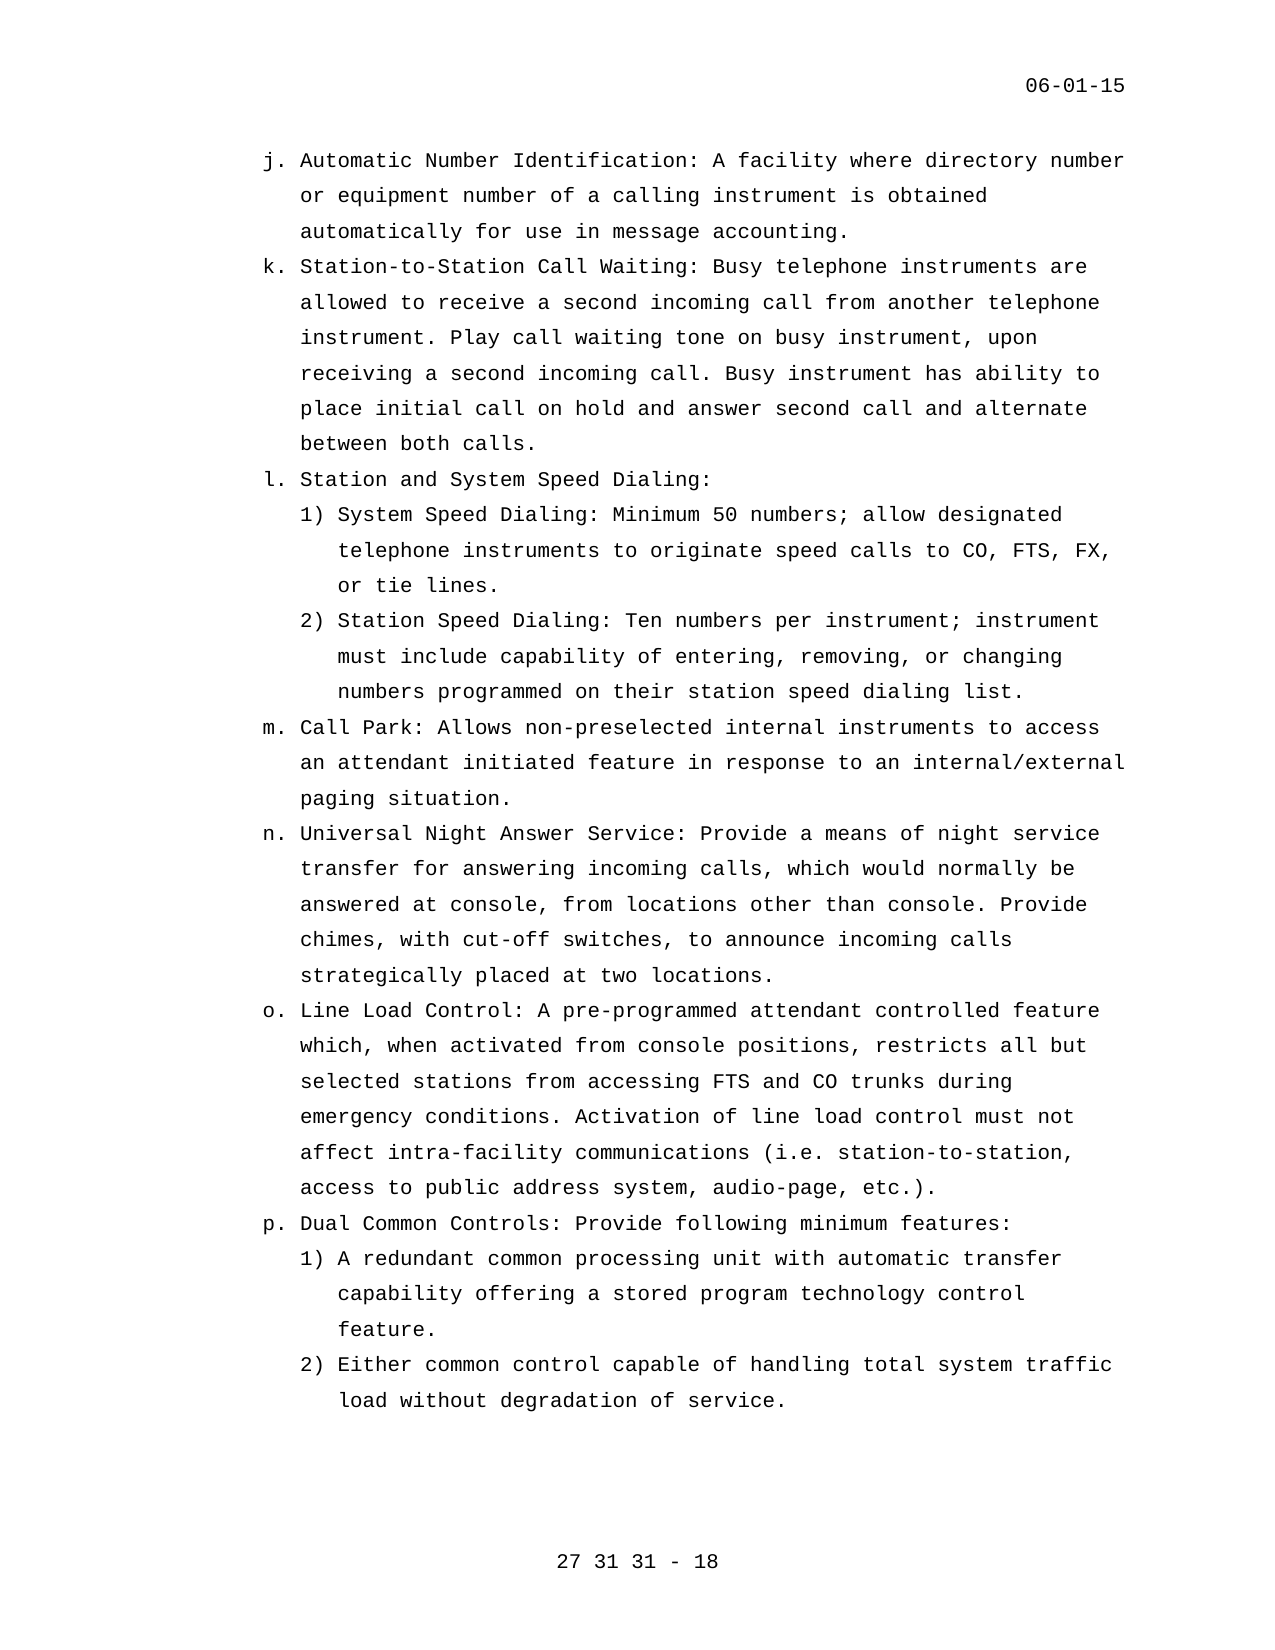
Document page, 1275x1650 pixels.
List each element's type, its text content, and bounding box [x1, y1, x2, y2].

text Universal Night Answer Service: Provide a means of night service transfer for answering incoming calls, which would normally be answered at console, from locations other than console. Provide chimes, with cut-off switches, to announce incoming calls strategically placed at two locations. [262, 823, 1125, 988]
text Station-to-Station Call Waiting: Busy telephone instruments are allowed to receive a second incoming call from another telephone instrument. Play call waiting tone on busy instrument, upon receiving a second incoming call. Busy instrument has ability to place initial call on hold and answer second call and alternate between both calls. [262, 256, 1125, 457]
text Dual Common Controls: Provide following minimum features: [262, 1212, 1125, 1236]
text Station and System Speed Dialing: [262, 469, 1125, 492]
text Either common control capable of handling total system traffic load without degradation of service. [300, 1354, 1125, 1413]
text Line Load Control: A pre-programmed attendant controlled feature which, when activated from console positions, restricts all but selected stations from accessing FTS and CO trunks during emergency conditions. Activation of line load control must not affect intra-facility communications (i.e. station-to-station, access to public address system, audio-page, etc.). [262, 1000, 1125, 1201]
text Station Speed Dialing: Ten numbers per instrument; instrument must include capability of entering, removing, or changing numbers programmed on their station speed dialing list. [300, 610, 1125, 705]
text A redundant common processing unit with automatic transfer capability offering a stored program technology control feature. [300, 1248, 1125, 1342]
text System Speed Dialing: Minimum 50 numbers; allow designated telephone instruments to originate speed calls to CO, FTS, FX, or tie lines. [300, 504, 1125, 599]
text Automatic Number Identification: A facility where directory number or equipment number of a calling instrument is obtained automatically for use in message accounting. [262, 150, 1125, 244]
text Call Park: Allows non-preselected internal instruments to access an attendant initiated feature in response to an internal/external paging situation. [262, 717, 1125, 811]
